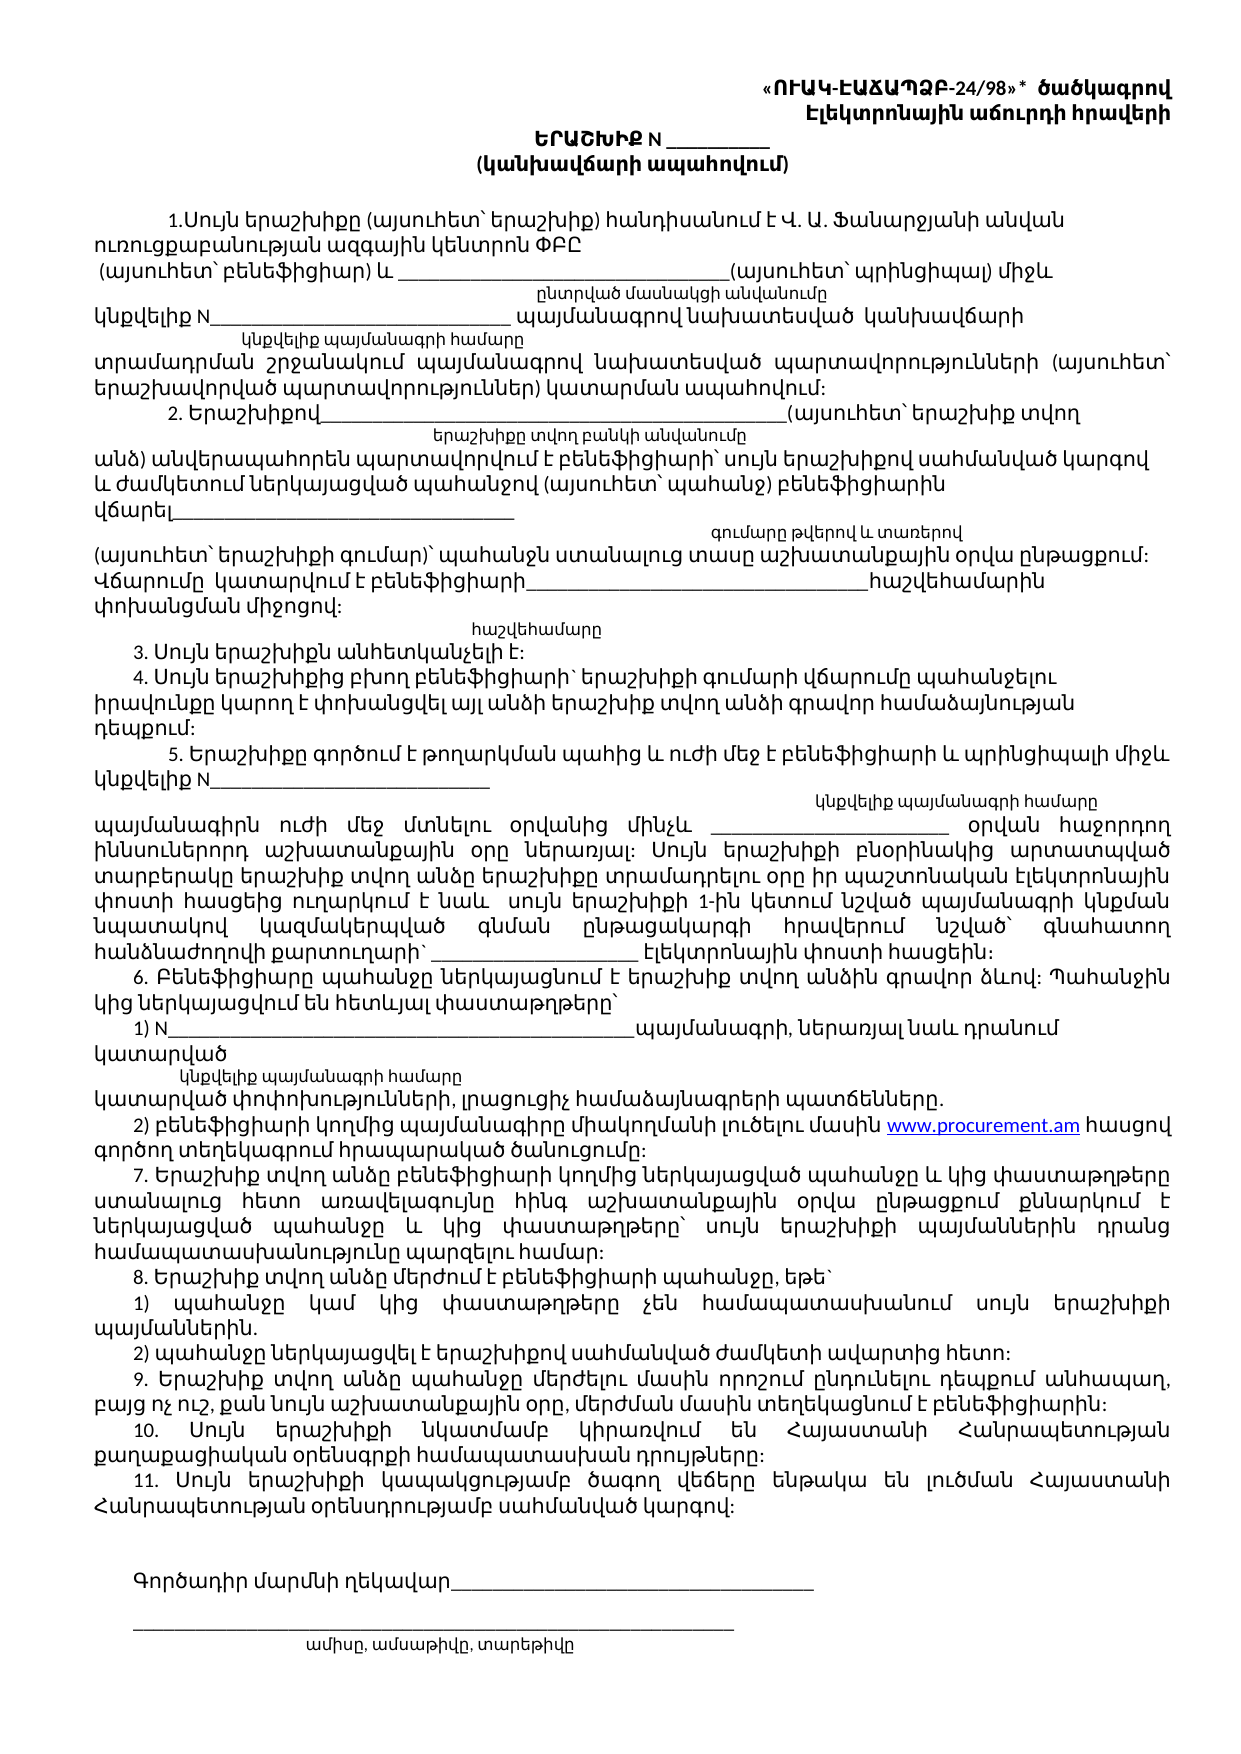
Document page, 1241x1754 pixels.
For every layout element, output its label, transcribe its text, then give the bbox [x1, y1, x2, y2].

text «ՈՒԱԿ-ԷԱՃԱՊՁԲ-24/98»* ծածկագրով [94, 75, 1171, 100]
list պայմանագիրն ուժի մեջ մտնելու օրվանից մինչև _______________________ օրվան հաջորդող իննսուներորդ աշխատանքային օրը ներառյալ: Սույն երաշխիքի բնօրինակից արտատպված տարբերակը երաշխիք տվող անձը երաշխիքը տրամադրելու օրը իր պաշտոնական էլեկտրոնային փոստի հասցեից ուղարկում է նաև սույն երաշխիքի 1-ին կետում նշված պայմանագրի կնքման նպատակով կազմակերպված գնման ընթացակարգի հրավերում նշված՝ գնահատող հանձնաժողովի քարտուղարի` ____________________ էլեկտրոնային փոստի հասցեին։ [94, 812, 1171, 964]
text (այսուհետ՝ երաշխիքի գումար)՝ պահանջն ստանալուց տասը աշխատանքային օրվա ընթացքում: Վճարումը կատարվում է բենեֆիցիարի_________________________________հաշվեհամարին փոխանցման միջոցով: [94, 543, 1171, 619]
text կնքվելիք պայմանագրի համարը [94, 329, 1171, 349]
text ընտրված մասնակցի անվանումը [94, 283, 1171, 304]
text (այսուհետ՝ բենեֆիցիար) և ________________________________(այսուհետ՝ պրինցիպալ) միջև [94, 258, 1171, 283]
text 1) պահանջը կամ կից փաստաթղթերը չեն համապատասխանում սույն երաշխիքի պայմաններին. [94, 1290, 1171, 1341]
text 8. Երաշխիք տվող անձը մերժում է բենեֆիցիարի պահանջը, եթե` [94, 1264, 1171, 1290]
text 11. Սույն երաշխիքի կապակցությամբ ծագող վեճերը ենթակա են լուծման Հայաստանի Հանրապետության օրենսդրությամբ սահմանված կարգով: [94, 1468, 1171, 1518]
text 9. Երաշխիք տվող անձը պահանջը մերժելու մասին որոշում ընդունելու դեպքում անհապաղ, բայց ոչ ուշ, քան նույն աշխատանքային օրը, մերժման մասին տեղեկացնում է բենեֆիցիարին: [94, 1366, 1171, 1417]
text 10. Սույն երաշխիքի նկատմամբ կիրառվում են Հայաստանի Հանրապետության քաղաքացիական օրենսգրքի համապատասխան դրույթները: [94, 1417, 1171, 1468]
text __________________________________________________________ [94, 1609, 1171, 1634]
text (կանխավճարի ապահովում) [94, 151, 1171, 177]
text Էլեկտրոնային աճուրդի հրավերի [94, 100, 1171, 126]
text 3. Սույն երաշխիքն անհետկանչելի է: [94, 639, 1171, 664]
text 4. Սույն երաշխիքից բխող բենեֆիցիարի` երաշխիքի գումարի վճարումը պահանջելու իրավունքը կարող է փոխանցվել այլ անձի երաշխիք տվող անձի գրավոր համաձայնության դեպքում: [94, 664, 1171, 741]
text երաշխիքը տվող բանկի անվանումը [94, 426, 1171, 446]
text 2) բենեֆիցիարի կողմից պայմանագիրը միակողմանի լուծելու մասին www.procurement.am հասցով գործող տեղեկագրում հրապարակած ծանուցումը: [94, 1112, 1171, 1163]
text կնքվելիք պայմանագրի համարը [610, 792, 1171, 812]
text հաշվեհամարը [94, 619, 1171, 639]
text գումարը թվերով և տառերով [94, 522, 1171, 543]
text ամիսը, ամսաթիվը, տարեթիվը [94, 1634, 1171, 1654]
text տրամադրման շրջանակում պայմանագրով նախատեսված պարտավորությունների (այսուհետ՝ երաշխավորված պարտավորություններ) կատարման ապահովում: [94, 349, 1171, 400]
text կնքվելիք N_____________________________ պայմանագրով նախատեսված կանխավճարի [94, 304, 1171, 329]
text 2. Երաշխիքով_____________________________________________(այսուհետ՝ երաշխիք տվող [94, 400, 1171, 426]
text 2) պահանջը ներկայացվել է երաշխիքով սահմանված ժամկետի ավարտից հետո: [94, 1341, 1171, 1366]
text Գործադիր մարմնի ղեկավար___________________________________ [94, 1568, 1171, 1593]
text 5. Երաշխիքը գործում է թողարկման պահից և ուժի մեջ է բենեֆիցիարի և պրինցիպալի միջև կնքվելիք N___________________________ [94, 741, 1171, 792]
text 1.Սույն երաշխիքը (այսուհետ՝ երաշխիք) հանդիսանում է Վ. Ա. Ֆանարջյանի անվան ուռուցքաբանության ազգային կենտրոն ՓԲԸ [94, 207, 1171, 258]
text 7. Երաշխիք տվող անձը բենեֆիցիարի կողմից ներկայացված պահանջը և կից փաստաթղթերը ստանալուց հետո առավելագույնը հինգ աշխատանքային օրվա ընթացքում քննարկում է ներկայացված պահանջը և կից փաստաթղթերը՝ սույն երաշխիքի պայմաններին դրանց համապատասխանությունը պարզելու համար: [94, 1163, 1171, 1264]
text կնքվելիք պայմանագրի համարը [94, 1066, 1171, 1086]
text 6. Բենեֆիցիարը պահանջը ներկայացնում է երաշխիք տվող անձին գրավոր ձևով: Պահանջին կից ներկայացվում են հետևյալ փաստաթղթերը՝ [94, 964, 1171, 1015]
text ԵՐԱՇԽԻՔ N __________ [94, 126, 1171, 151]
text 1) N_____________________________________________պայմանագրի, ներառյալ նաև դրանում կատարված [94, 1015, 1171, 1066]
text անձ) անվերապահորեն պարտավորվում է բենեֆիցիարի՝ սույն երաշխիքով սահմանված կարգով և ժամկետում ներկայացված պահանջով (այսուհետ՝ պահանջ) բենեֆիցիարին վճարել_________________________________ [94, 446, 1171, 522]
text կատարված փոփոխությունների, լրացուցիչ համաձայնագրերի պատճենները. [94, 1086, 1171, 1112]
